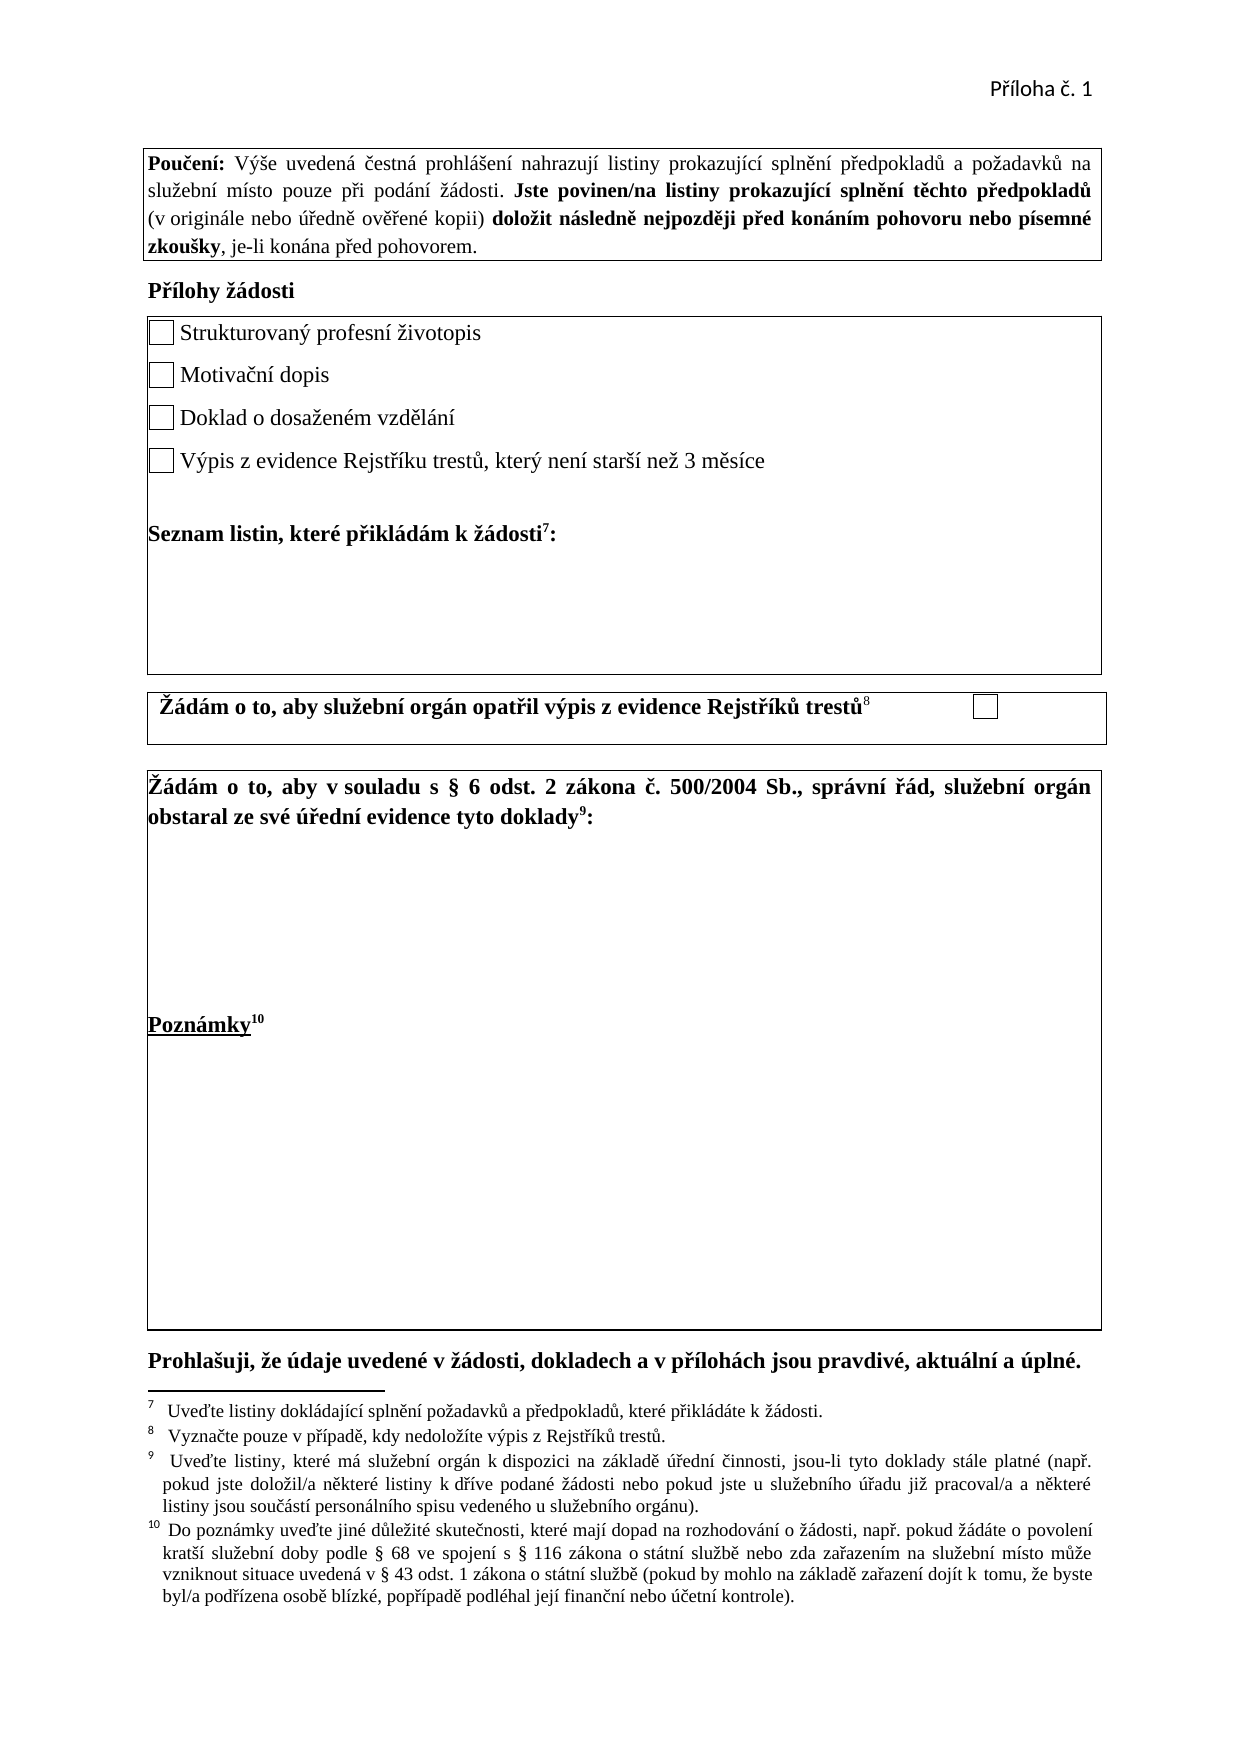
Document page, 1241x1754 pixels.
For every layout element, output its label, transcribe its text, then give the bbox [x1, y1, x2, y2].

text Výpis z evidence Rejstříku trestů, který není starší než 3 měsíce [148, 444, 1101, 503]
text Strukturovaný profesní životopis [148, 317, 1101, 345]
text Poznámky [148, 1008, 1101, 1038]
table_header Žádám o to, aby služební orgán opatřil výpis z evidence Rejstříků trestů [148, 693, 1106, 744]
text Přílohy žádosti [148, 277, 1093, 303]
text Poučení: Výše uvedená čestná prohlášení nahrazují listiny prokazující splnění předpokladů a požadavků na služební místo pouze při podání žádosti. Jste povinen/na listiny prokazující splnění těchto předpokladů (v originále nebo úředně ověřené kopii) doložit následně nejpozději před konáním pohovoru nebo písemné zkoušky, je-li konána před pohovorem. [144, 149, 1101, 260]
text Prohlašuji, že údaje uvedené v žádosti, dokladech a v přílohách jsou pravdivé, aktuální a úplné. [148, 1347, 1093, 1373]
text Seznam listin, které přikládám k žádosti: [148, 517, 1101, 546]
text Doklad o dosaženém vzdělání [148, 401, 1101, 431]
text Žádám o to, aby v souladu s § 6 odst. 2 zákona č. 500/2004 Sb., správní řád, služební orgán obstaral ze své úřední evidence tyto doklady: [148, 771, 1101, 829]
text Motivační dopis [148, 358, 1101, 388]
